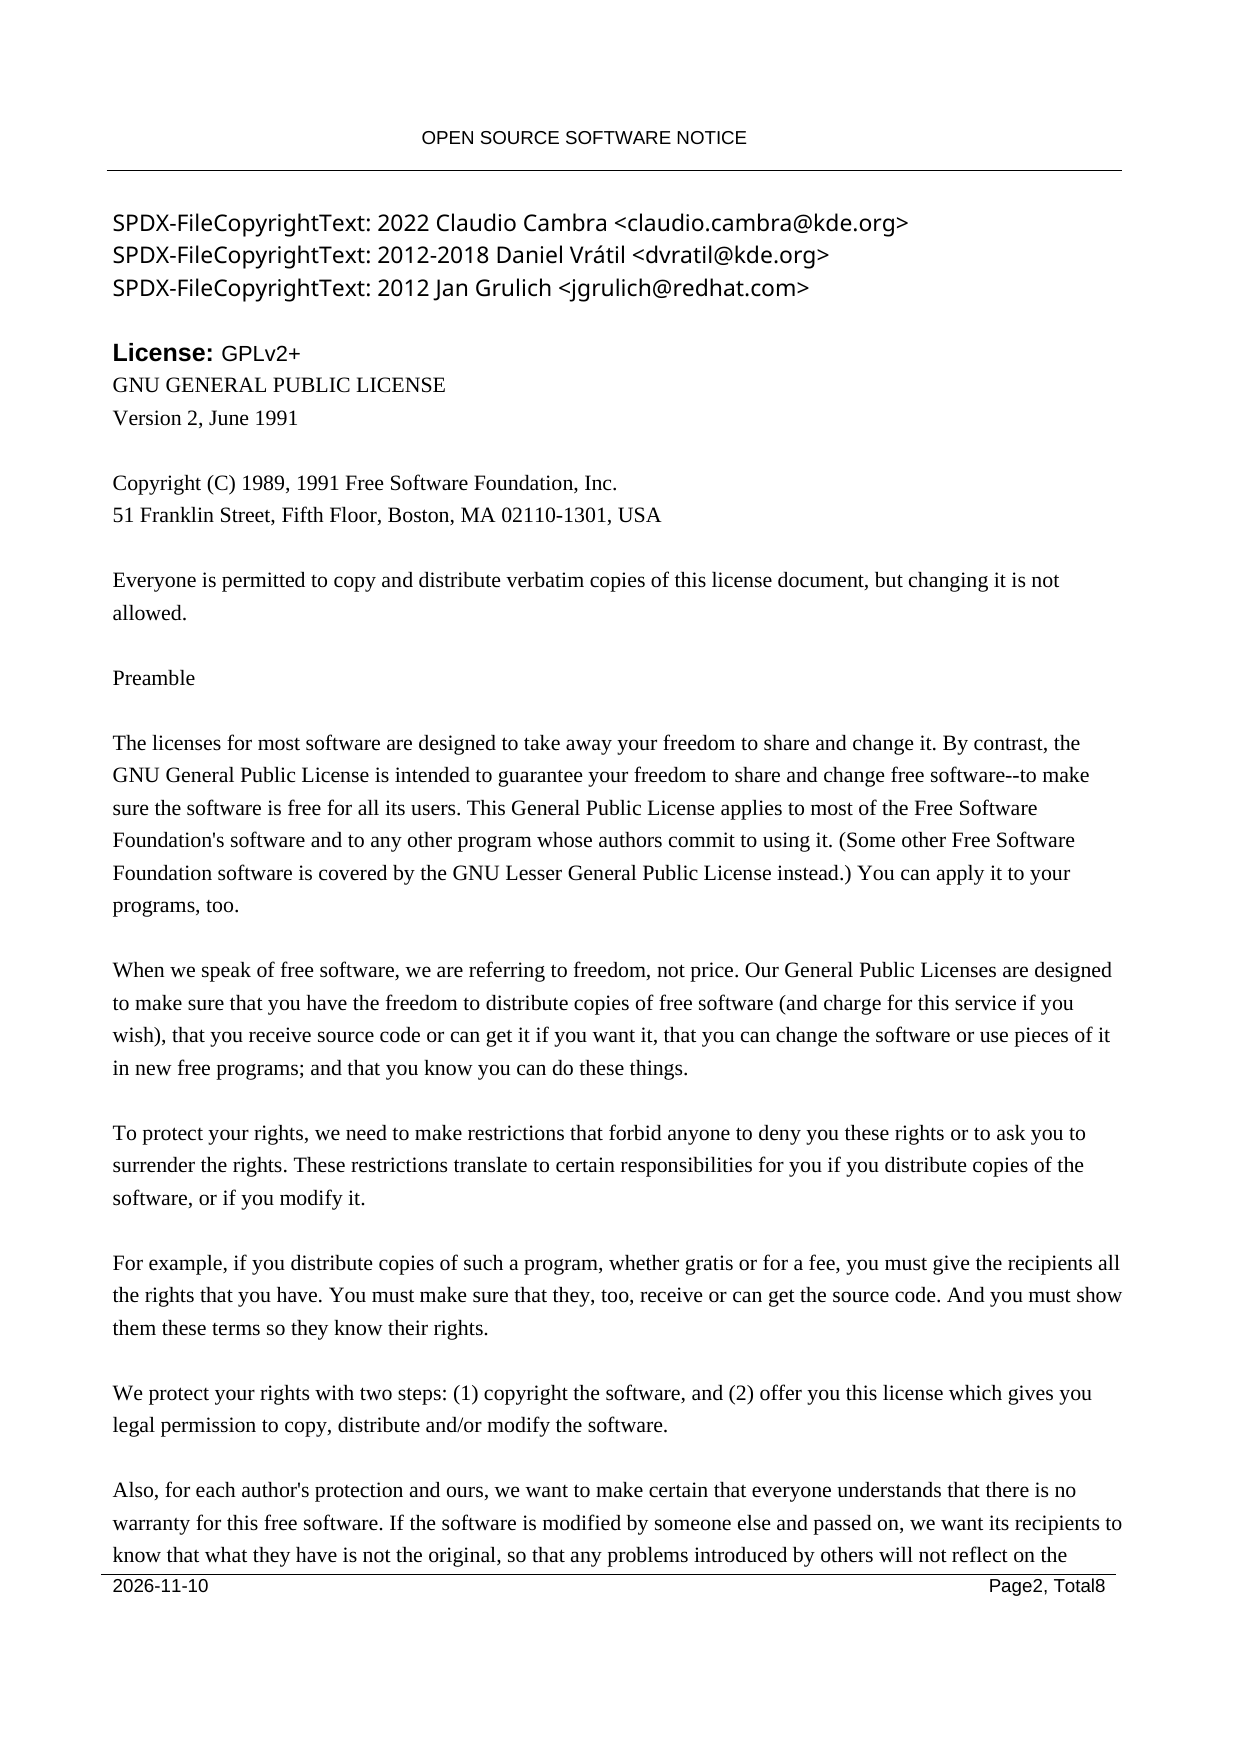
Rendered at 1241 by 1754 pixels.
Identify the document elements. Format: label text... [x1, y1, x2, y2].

text License: GPLv2+ [112, 336, 1128, 369]
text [112, 369, 1128, 1571]
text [112, 206, 1128, 336]
